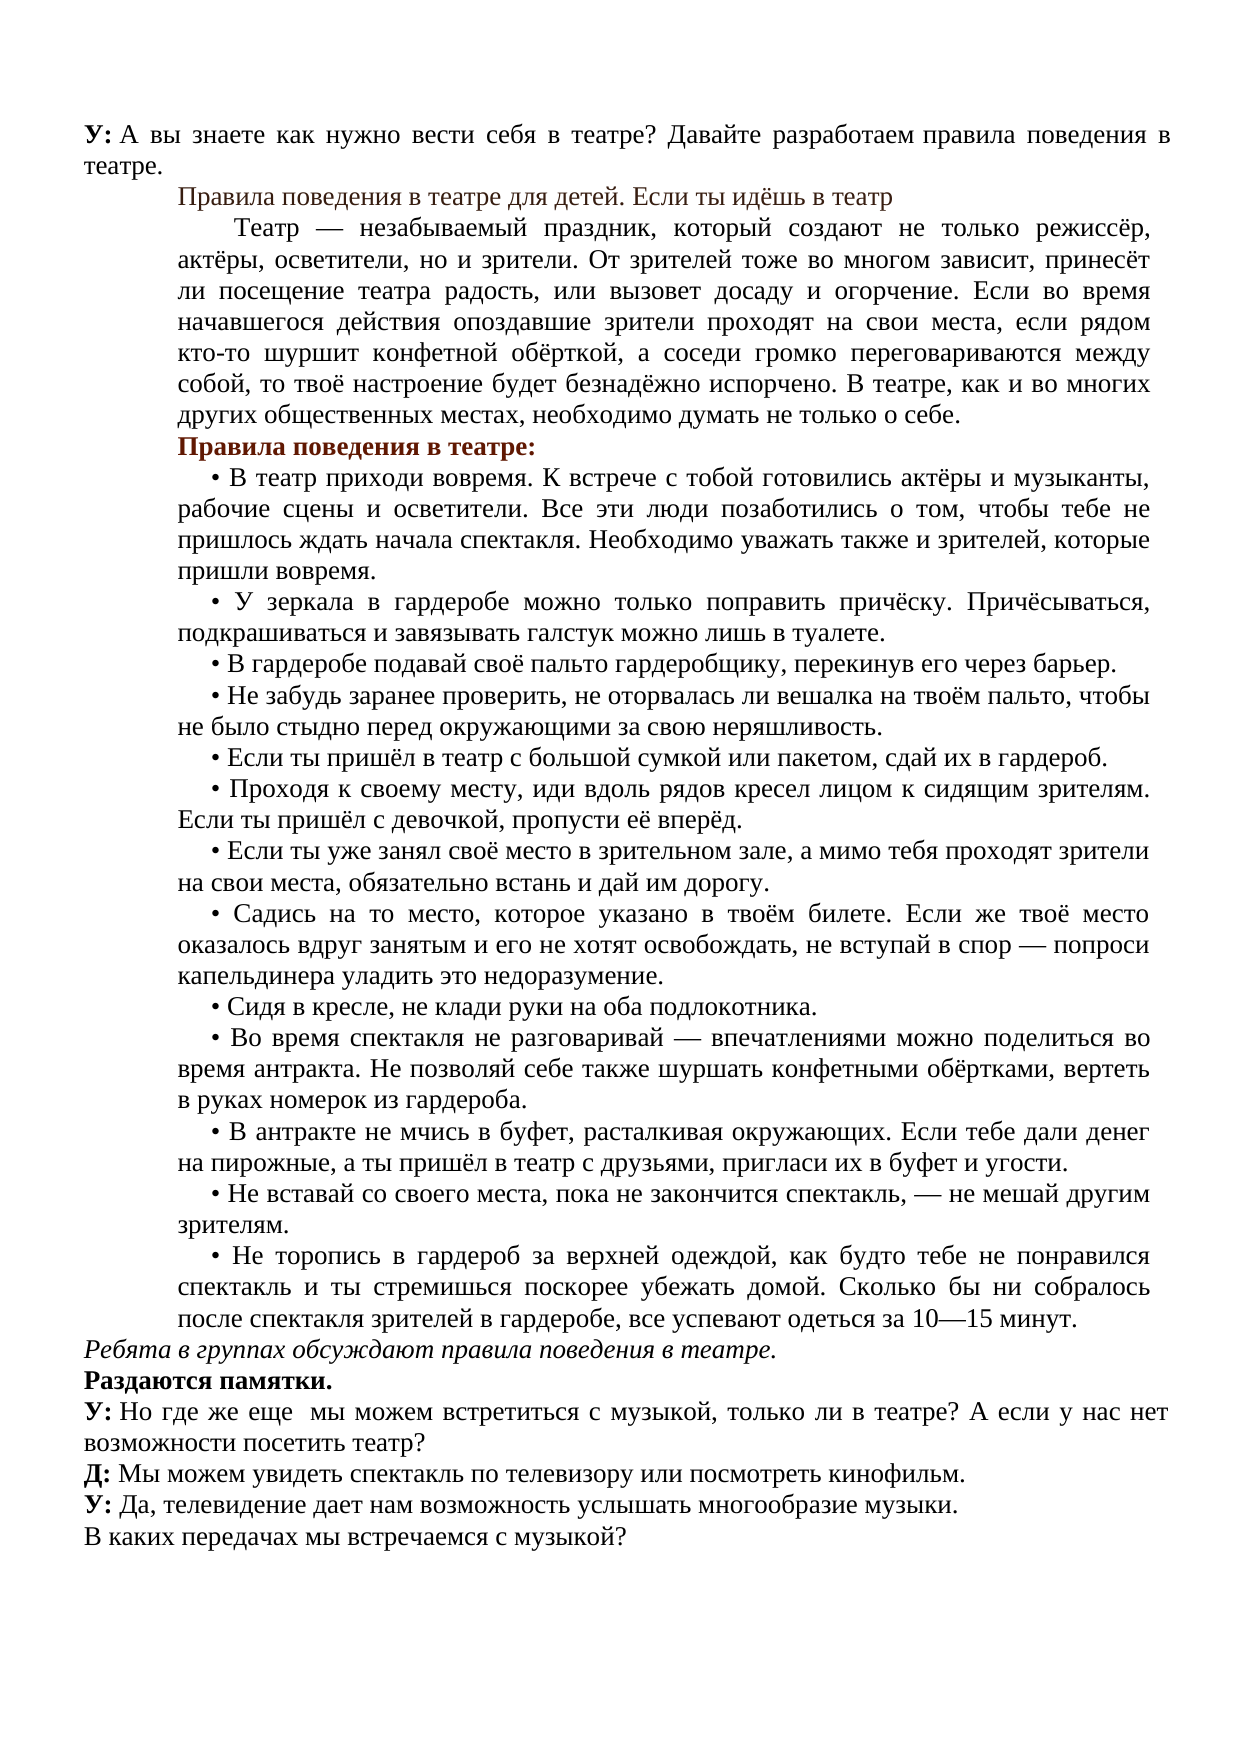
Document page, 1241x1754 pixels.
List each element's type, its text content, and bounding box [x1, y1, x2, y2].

text • Не торопись в гардероб за верхней одеждой, как будто тебе не понравился спектакль и ты стремишься поскорее убежать домой. Сколько бы ни собралось после спектакля зрителей в гардеробе, все успевают одеться за 10—15 минут. [177, 1239, 1152, 1333]
text У: Да, телевидение дает нам возможность услышать многообразие музыки. [83, 1488, 1171, 1520]
text • В гардеробе подавай своё пальто гардеробщику, перекинув его через барьер. [177, 648, 1152, 679]
text Правила поведения в театре: [177, 429, 1152, 461]
text Ребята в группах обсуждают правила поведения в театре. [83, 1333, 1171, 1364]
text • Проходя к своему месту, иди вдоль рядов кресел лицом к сидящим зрителям. Если ты пришёл с девочкой, пропусти её вперёд. [177, 772, 1152, 834]
text • Не вставай со своего места, пока не закончится спектакль, — не мешай другим зрителям. [177, 1177, 1152, 1239]
text • Во время спектакля не разговаривай — впечатлениями можно поделиться во время антракта. Не позволяй себе также шуршать конфетными обёртками, вертеть в руках номерок из гардероба. [177, 1021, 1152, 1115]
text • Сидя в кресле, не клади руки на оба подлокотника. [177, 990, 1152, 1021]
text В каких передачах мы встречаемся с музыкой? [83, 1520, 1171, 1551]
text Театр — незабываемый праздник, который создают не только режиссёр, актёры, осветители, но и зрители. От зрителей тоже во многом зависит, принесёт ли посещение театра радость, или вызовет досаду и огорчение. Если во время начавшегося действия опоздавшие зрители проходят на свои места, если рядом кто-то шуршит конфетной обёрткой, а соседи громко переговариваются между собой, то твоё настроение будет безнадёжно испорчено. В театре, как и во многих других общественных местах, необходимо думать не только о себе. [177, 212, 1152, 429]
text Правила поведения в театре для детей. Если ты идёшь в театр [177, 180, 1152, 212]
text • Не забудь заранее проверить, не оторвалась ли вешалка на твоём пальто, чтобы не было стыдно перед окружающими за свою неряшливость. [177, 679, 1152, 741]
text • У зеркала в гардеробе можно только поправить причёску. Причёсываться, подкрашиваться и завязывать галстук можно лишь в туалете. [177, 585, 1152, 648]
text Раздаются памятки. [83, 1364, 1171, 1395]
text • Садись на то место, которое указано в твоём билете. Если же твоё место оказалось вдруг занятым и его не хотят освобождать, не вступай в спор — попроси капельдинера уладить это недоразумение. [177, 897, 1152, 990]
text • Если ты пришёл в театр с большой сумкой или пакетом, сдай их в гардероб. [177, 741, 1152, 772]
text У: А вы знаете как нужно вести себя в театре? Давайте разработаем правила поведения в театре. [83, 118, 1171, 180]
text • Если ты уже занял своё место в зрительном зале, а мимо тебя проходят зрители на свои места, обязательно встань и дай им дорогу. [177, 834, 1152, 897]
text У: Но где же еще мы можем встретиться с музыкой, только ли в театре? А если у нас нет возможности посетить театр? [83, 1395, 1171, 1457]
text • В антракте не мчись в буфет, расталкивая окружающих. Если тебе дали денег на пирожные, а ты пришёл в театр с друзьями, пригласи их в буфет и угости. [177, 1115, 1152, 1177]
text • В театр приходи вовремя. К встрече с тобой готовились актёры и музыканты, рабочие сцены и осветители. Все эти люди позаботились о том, чтобы тебе не пришлось ждать начала спектакля. Необходимо уважать также и зрителей, которые пришли вовремя. [177, 461, 1152, 585]
text Д: Мы можем увидеть спектакль по телевизору или посмотреть кинофильм. [83, 1457, 1171, 1488]
